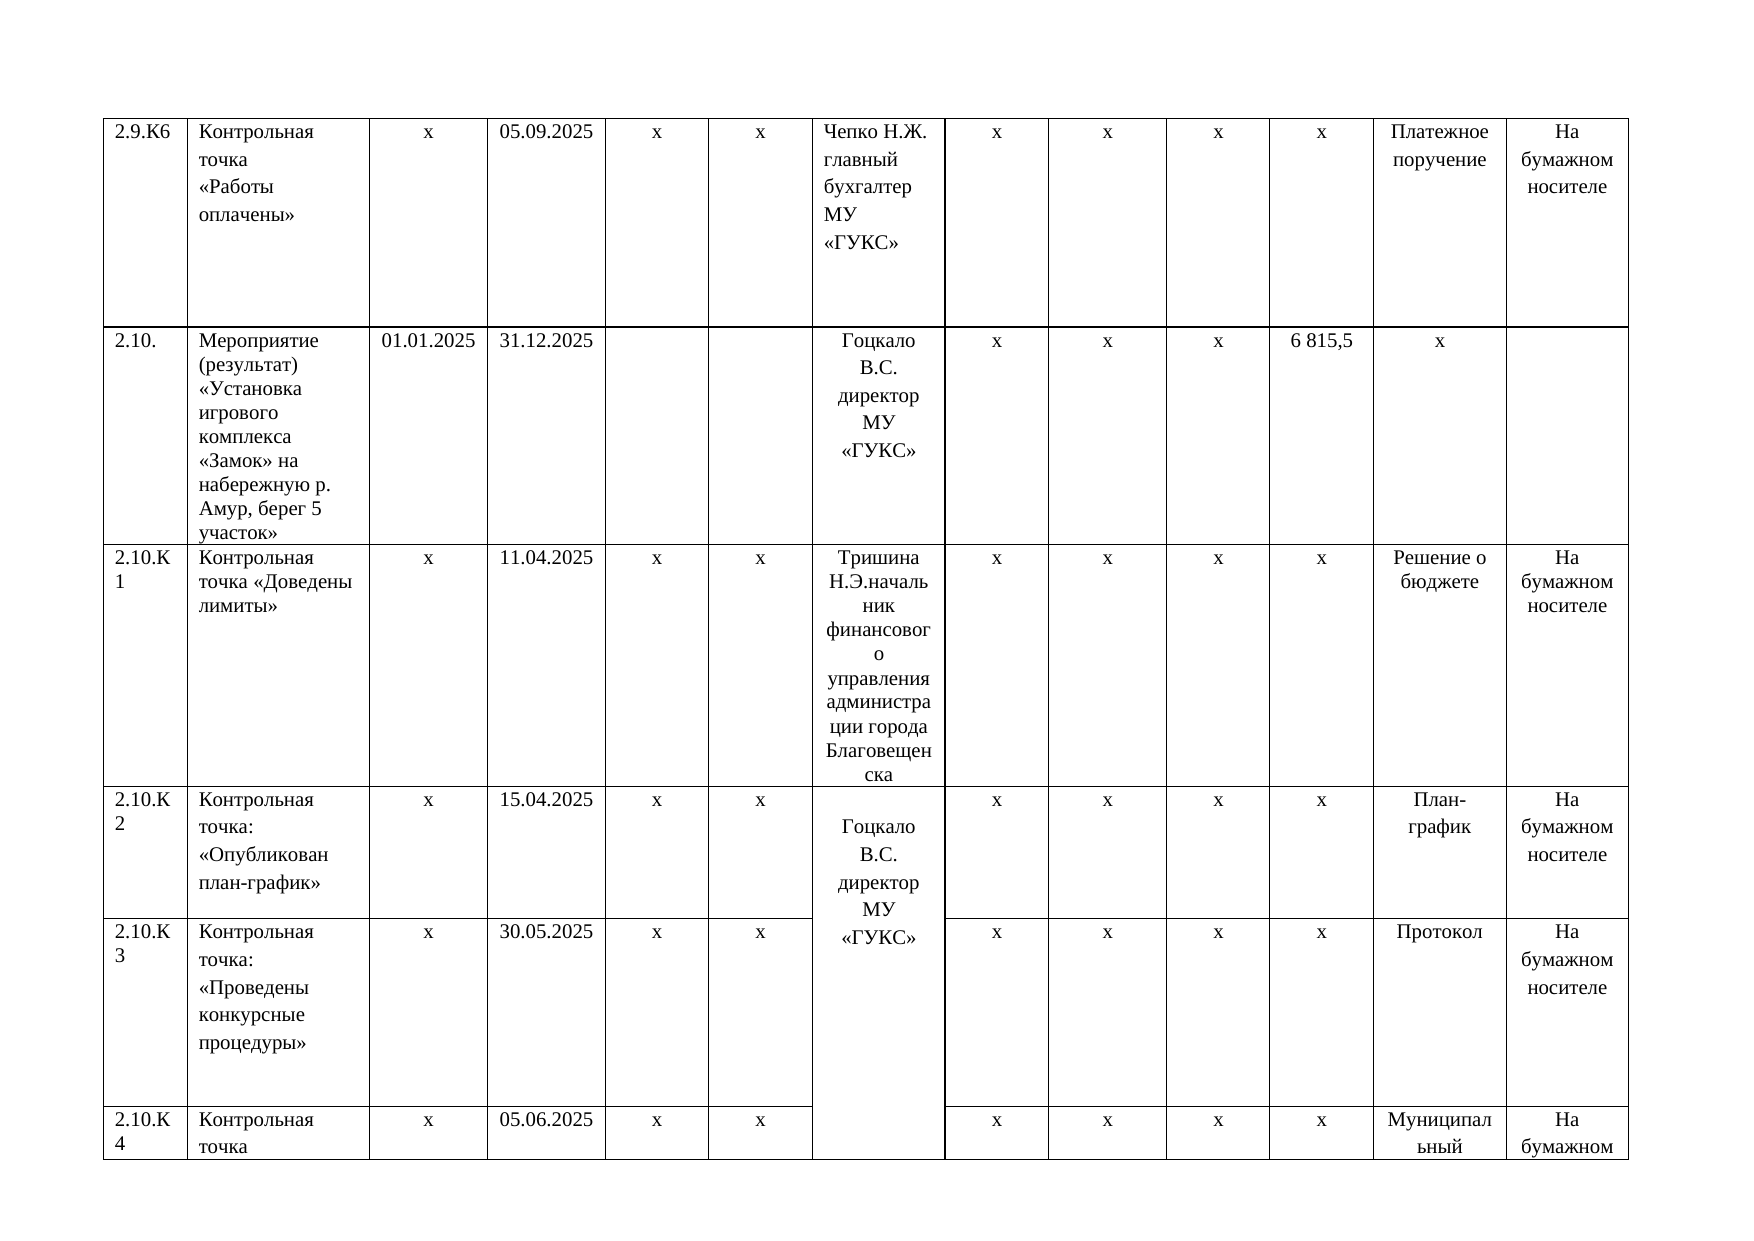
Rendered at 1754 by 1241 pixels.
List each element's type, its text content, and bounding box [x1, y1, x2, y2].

table_cell х [1049, 787, 1166, 918]
table_cell 01.01.2025 [370, 328, 487, 544]
table_cell х [370, 545, 487, 786]
table_cell Протокол [1374, 919, 1506, 1106]
table_cell 30.05.2025 [488, 919, 605, 1106]
table_cell х [606, 787, 708, 918]
table_cell х [606, 119, 708, 326]
table_cell 2.10. [104, 328, 187, 544]
table_cell Платежное поручение [1374, 119, 1506, 326]
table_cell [1374, 1107, 1506, 1158]
table_cell х [709, 545, 812, 786]
table_cell х [1167, 328, 1269, 544]
table_cell Контрольная точка «Работы оплачены» [188, 119, 369, 326]
table_cell Чепко Н.Ж. главный бухгалтер МУ «ГУКС» [813, 119, 944, 326]
table_cell х [1167, 919, 1269, 1106]
table_cell х [709, 787, 812, 918]
table_cell х [1270, 787, 1373, 918]
table_cell На бумажном носителе [1507, 787, 1628, 918]
table_cell х [606, 545, 708, 786]
table_cell х [946, 787, 1048, 918]
table_cell х [946, 919, 1048, 1106]
table_cell х [1049, 119, 1166, 326]
table_cell Контрольная точка «Доведены лимиты» [188, 545, 369, 786]
table_cell 2.10.К4 [104, 1107, 187, 1158]
table_cell [1507, 328, 1628, 544]
table_cell х [1167, 1107, 1269, 1158]
table_cell 2.10.К2 [104, 787, 187, 918]
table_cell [1507, 119, 1628, 326]
table_cell х [1167, 787, 1269, 918]
table_cell х [709, 1107, 812, 1158]
table_cell 31.12.2025 [488, 328, 605, 544]
table_cell х [1270, 1107, 1373, 1158]
table_cell х [1374, 328, 1506, 544]
table_cell Мероприятие (результат) «Установка игрового комплекса «Замок» на набережную р. Амур, берег 5 участок» [188, 328, 369, 544]
table_cell х [1049, 919, 1166, 1106]
table_cell Контрольная точка: «Опубликован план-график» [188, 787, 369, 918]
table_cell х [946, 545, 1048, 786]
table_cell х [1270, 119, 1373, 326]
table_cell х [606, 1107, 708, 1158]
table_cell На бумажном носителе [1507, 545, 1628, 786]
table_cell х [1049, 545, 1166, 786]
table_cell [709, 328, 812, 544]
table_cell х [370, 787, 487, 918]
table_cell [606, 328, 708, 544]
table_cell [188, 1107, 369, 1158]
table_cell х [946, 328, 1048, 544]
table_cell Гоцкало В.С. директор МУ «ГУКС» [813, 328, 944, 544]
table_cell Гоцкало В.С. директор МУ «ГУКС» [813, 787, 944, 1158]
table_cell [1507, 1107, 1628, 1158]
table_cell х [1167, 119, 1269, 326]
table_cell План-график [1374, 787, 1506, 918]
table_cell 2.10.К3 [104, 919, 187, 1106]
table_cell х [1270, 919, 1373, 1106]
table_cell х [370, 919, 487, 1106]
table_cell Контрольная точка: «Проведены конкурсные процедуры» [188, 919, 369, 1106]
table_cell х [370, 119, 487, 326]
table_cell х [1049, 1107, 1166, 1158]
table_cell х [1049, 328, 1166, 544]
table_cell 2.9.К6 [104, 119, 187, 326]
table_cell На бумажном носителе [1507, 919, 1628, 1106]
table_cell 2.10.К1 [104, 545, 187, 786]
table_cell 15.04.2025 [488, 787, 605, 918]
table_cell х [709, 919, 812, 1106]
table_cell 6 815,5 [1270, 328, 1373, 544]
table_cell 05.09.2025 [488, 119, 605, 326]
table_cell х [1167, 545, 1269, 786]
table_cell х [370, 1107, 487, 1158]
table_cell 11.04.2025 [488, 545, 605, 786]
table_cell х [606, 919, 708, 1106]
table_cell х [709, 119, 812, 326]
table_cell х [946, 119, 1048, 326]
table_cell х [1270, 545, 1373, 786]
table_cell 05.06.2025 [488, 1107, 605, 1158]
table_cell Решение о бюджете [1374, 545, 1506, 786]
table_cell х [946, 1107, 1048, 1158]
table_cell Тришина Н.Э.начальник финансового управления администрации города Благовещенска [813, 545, 944, 786]
